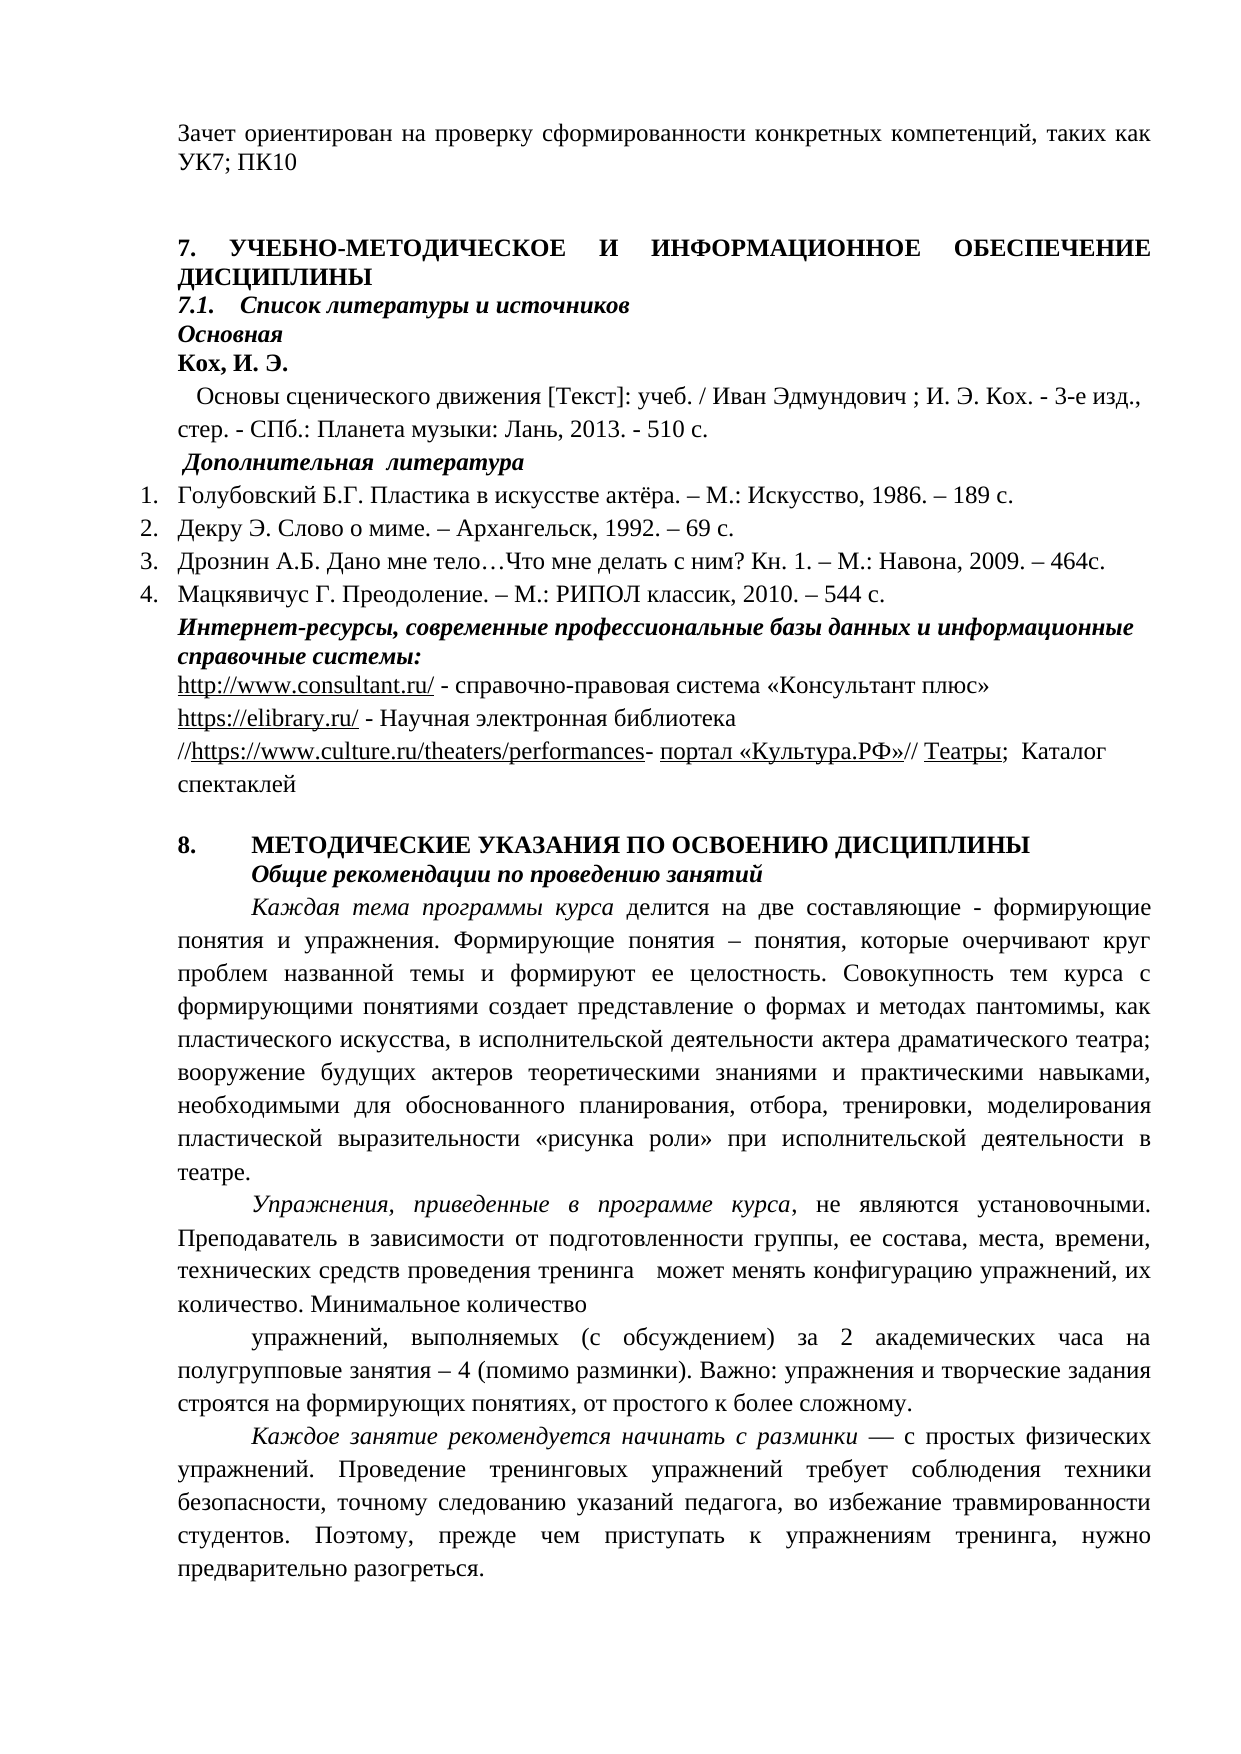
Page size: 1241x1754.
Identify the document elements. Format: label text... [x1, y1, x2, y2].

text Зачет ориентирован на проверку сформированности конкретных компетенций, таких как УК7; ПК10 [177, 118, 1152, 176]
text Интернет-ресурсы, современные профессиональные базы данных и информационные справочные системы: [177, 612, 1152, 670]
text Каждая тема программы курса делится на две составляющие - формирующие понятия и упражнения. Формирующие понятия – понятия, которые очерчивают круг проблем названной темы и формируют ее целостность. Совокупность тем курса с формирующими понятиями создает представление о формах и методах пантомимы, как пластического искусства, в исполнительской деятельности актера драматического театра; вооружение будущих актеров теоретическими знаниями и практическими навыками, необходимыми для обоснованного планирования, отбора, тренировки, моделирования пластической выразительности «рисунка роли» при исполнительской деятельности в театре. [177, 892, 1152, 1185]
text Основная [177, 319, 1152, 348]
text http://www.consultant.ru/ - справочно-правовая система «Консультант плюс» [177, 670, 1152, 698]
text упражнений, выполняемых (с обсуждением) за 2 академических часа на полугрупповые занятия – 4 (помимо разминки). Важно: упражнения и творческие задания строятся на формирующих понятиях, от простого к более сложному. [177, 1322, 1152, 1416]
list Дрознин А.Б. Дано мне тело…Что мне делать с ним? Кн. 1. – М.: Навона, 2009. – 464с. [140, 546, 1152, 575]
text Упражнения, приведенные в программе курса, не являются установочными. Преподаватель в зависимости от подготовленности группы, ее состава, места, времени, технических средств проведения тренинга может менять конфигурацию упражнений, их количество. Минимальное количество [177, 1189, 1152, 1317]
text 7. УЧЕБНО-МЕТОДИЧЕСКОЕ И ИНФОРМАЦИОННОЕ ОБЕСПЕЧЕНИЕ ДИСЦИПЛИНЫ [177, 233, 1152, 291]
text Кох, И. Э. Основы сценического движения [Текст]: учеб. / Иван Эдмундович ; И. Э. Кох. - 3-е изд., стер. - СПб.: Планета музыки: Лань, 2013. - 510 с. [177, 348, 1152, 443]
text Общие рекомендации по проведению занятий [177, 859, 1152, 888]
text 8. МЕТОДИЧЕСКИЕ УКАЗАНИЯ ПО ОСВОЕНИЮ ДИСЦИПЛИНЫ [177, 831, 1152, 859]
text Каждое занятие рекомендуется начинать с разминки — с простых физических упражнений. Проведение тренинговых упражнений требует соблюдения техники безопасности, точному следованию указаний педагога, во избежание травмированности студентов. Поэтому, прежде чем приступать к упражнениям тренинга, нужно предварительно разогреться. [177, 1421, 1152, 1582]
list Декру Э. Слово о миме. – Архангельск, 1992. – 69 с. [140, 513, 1152, 542]
list Мацкявичус Г. Преодоление. – М.: РИПОЛ классик, 2010. – 544 с. [140, 579, 1152, 608]
text https://elibrary.ru/ - Научная электронная библиотека [177, 703, 1152, 732]
text 7.1. Список литературы и источников [177, 291, 1152, 319]
list Голубовский Б.Г. Пластика в искусстве актёра. – М.: Искусство, 1986. – 189 с. [140, 480, 1152, 509]
text //https://www.culture.ru/theaters/performances- портал «Культура.РФ»// Театры; Каталог спектаклей [177, 736, 1152, 798]
text Дополнительная литература [177, 447, 1152, 476]
